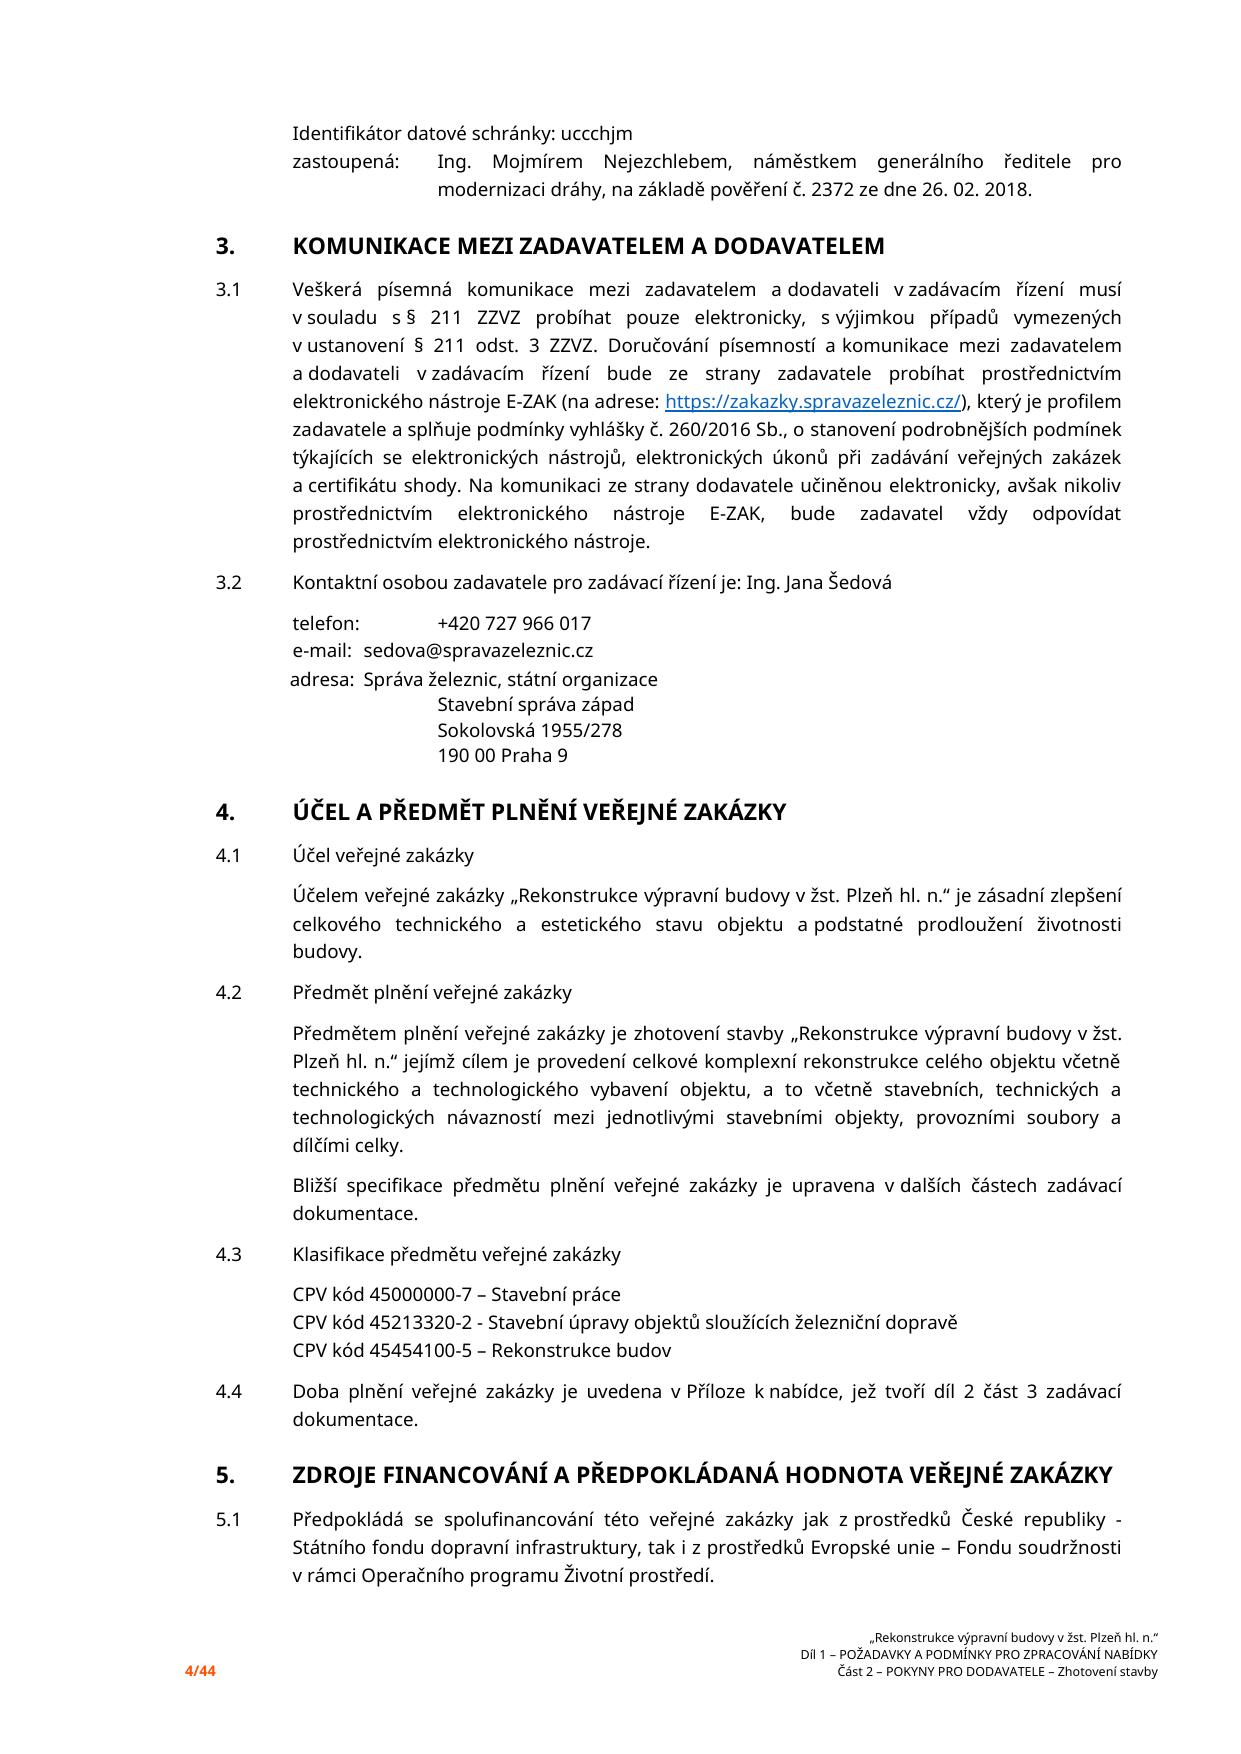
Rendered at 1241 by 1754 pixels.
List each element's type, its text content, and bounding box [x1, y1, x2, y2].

text KOMUNIKACE MEZI ZADAVATELEM a DODAVATELEM [216, 230, 1122, 261]
text ÚČEL a PŘEDMĚT PLNĚNÍ VEŘEJNÉ ZAKÁZKY [216, 795, 1122, 827]
text CPV kód 45454100-5 – Rekonstrukce budov [292, 1338, 1122, 1363]
text ZDROJE FINANCOVÁNÍ a PŘEDPOKLÁDANÁ HODNOTA VEŘEJNÉ ZAKÁZKY [216, 1459, 1122, 1490]
text Doba plnění veřejné zakázky je uvedena v Příloze k nabídce, jež tvoří díl 2 část 3 zadávací dokumentace. [216, 1378, 1122, 1432]
text Předpokládá se spolufinancování této veřejné zakázky jak z prostředků České republiky - Státního fondu dopravní infrastruktury, tak i z prostředků Evropské unie – Fondu soudržnosti v rámci Operačního programu Životní prostředí. [216, 1506, 1122, 1588]
text Bližší specifikace předmětu plnění veřejné zakázky je upravena v dalších částech zadávací dokumentace. [292, 1172, 1122, 1226]
text Účelem veřejné zakázky „Rekonstrukce výpravní budovy v žst. Plzeň hl. n.“ je zásadní zlepšení celkového technického a estetického stavu objektu a podstatné prodloužení životnosti budovy. [292, 883, 1122, 964]
text telefon: +420 727 966 017 [292, 610, 1122, 635]
text Účel veřejné zakázky [216, 842, 1122, 868]
text Předmět plnění veřejné zakázky [216, 979, 1122, 1005]
text adresa: Správa železnic, státní organizace [289, 666, 1122, 691]
text Veškerá písemná komunikace mezi zadavatelem a dodavateli v zadávacím řízení musí v souladu s § 211 ZZVZ probíhat pouze elektronicky, s výjimkou případů vymezených v ustanovení § 211 odst. 3 ZZVZ. Doručování písemností a komunikace mezi zadavatelem a dodavateli v zadávacím řízení bude ze strany zadavatele probíhat prostřednictvím elektronického nástroje E-ZAK (na adrese: https://zakazky.spravazeleznic.cz/), který je profilem zadavatele a splňuje podmínky vyhlášky č. 260/2016 Sb., o stanovení podrobnějších podmínek týkajících se elektronických nástrojů, elektronických úkonů při zadávání veřejných zakázek a certifikátu shody. Na komunikaci ze strany dodavatele učiněnou elektronicky, avšak nikoliv prostřednictvím elektronického nástroje E-ZAK, bude zadavatel vždy odpovídat prostřednictvím elektronického nástroje. [216, 277, 1122, 554]
text Sokolovská 1955/278 [363, 717, 1122, 742]
text Předmětem plnění veřejné zakázky je zhotovení stavby „Rekonstrukce výpravní budovy v žst. Plzeň hl. n.“ jejímž cílem je provedení celkové komplexní rekonstrukce celého objektu včetně technického a technologického vybavení objektu, a to včetně stavebních, technických a technologických návazností mezi jednotlivými stavebními objekty, provozními soubory a dílčími celky. [292, 1020, 1122, 1157]
text Klasifikace předmětu veřejné zakázky [216, 1241, 1122, 1267]
text Identifikátor datové schránky: uccchjm [292, 121, 1122, 146]
text CPV kód 45213320-2 - Stavební úpravy objektů sloužících železniční dopravě [292, 1309, 1122, 1335]
text zastoupená: Ing. Mojmírem Nejezchlebem, náměstkem generálního ředitele pro modernizaci dráhy, na základě pověření č. 2372 ze dne 26. 02. 2018. [292, 149, 1122, 202]
text Stavební správa západ [363, 691, 1122, 717]
text 190 00 Praha 9 [292, 742, 1122, 768]
text e-mail: sedova@spravazeleznic.cz [292, 638, 1122, 663]
text Kontaktní osobou zadavatele pro zadávací řízení je: Ing. Jana Šedová [216, 569, 1122, 595]
text CPV kód 45000000-7 – Stavební práce [292, 1282, 1122, 1307]
